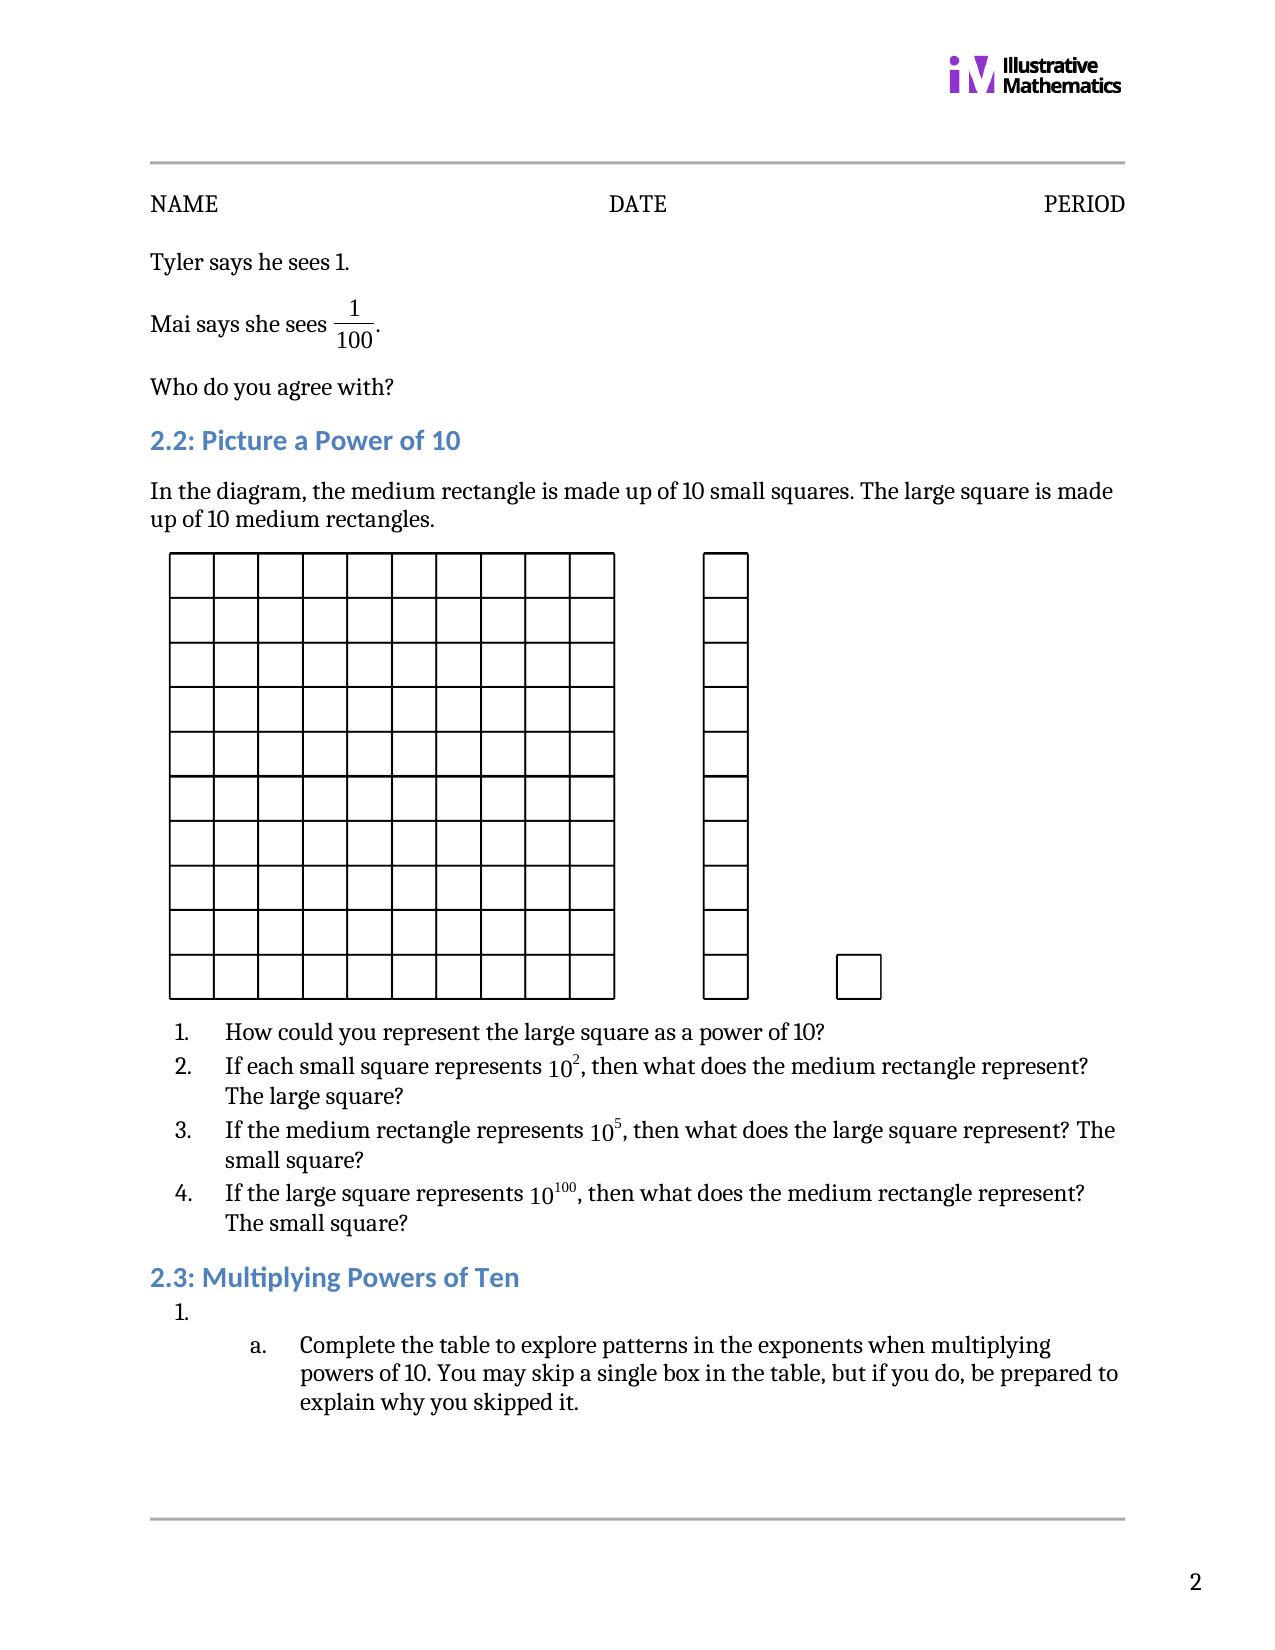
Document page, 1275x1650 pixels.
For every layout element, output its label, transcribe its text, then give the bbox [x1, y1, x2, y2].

picture [168, 552, 882, 1000]
list If the medium rectangle represents , then what does the large square represent? The small square? [175, 1114, 1125, 1174]
list Complete the table to explore patterns in the exponents when multiplying powers of 10. You may skip a single box in the table, but if you do, be prepared to explain why you skipped it. [250, 1331, 1125, 1417]
text Who do you agree with? [150, 373, 1125, 401]
text In the diagram, the medium rectangle is made up of 10 small squares. The large square is made up of 10 medium rectangles. [150, 477, 1125, 534]
text Mai says she sees . [150, 295, 1125, 354]
list How could you represent the large square as a power of 10? [175, 1018, 1125, 1047]
picture [949, 55, 1121, 93]
subtitle 2.2: Picture a Power of 10 [150, 422, 1125, 458]
subtitle 2.3: Multiplying Powers of Ten [150, 1259, 1125, 1294]
list If each small square represents , then what does the medium rectangle represent? The large square? [175, 1051, 1125, 1111]
text Tyler says he sees 1. [150, 247, 1125, 276]
list If the large square represents , then what does the medium rectangle represent? The small square? [175, 1178, 1125, 1238]
